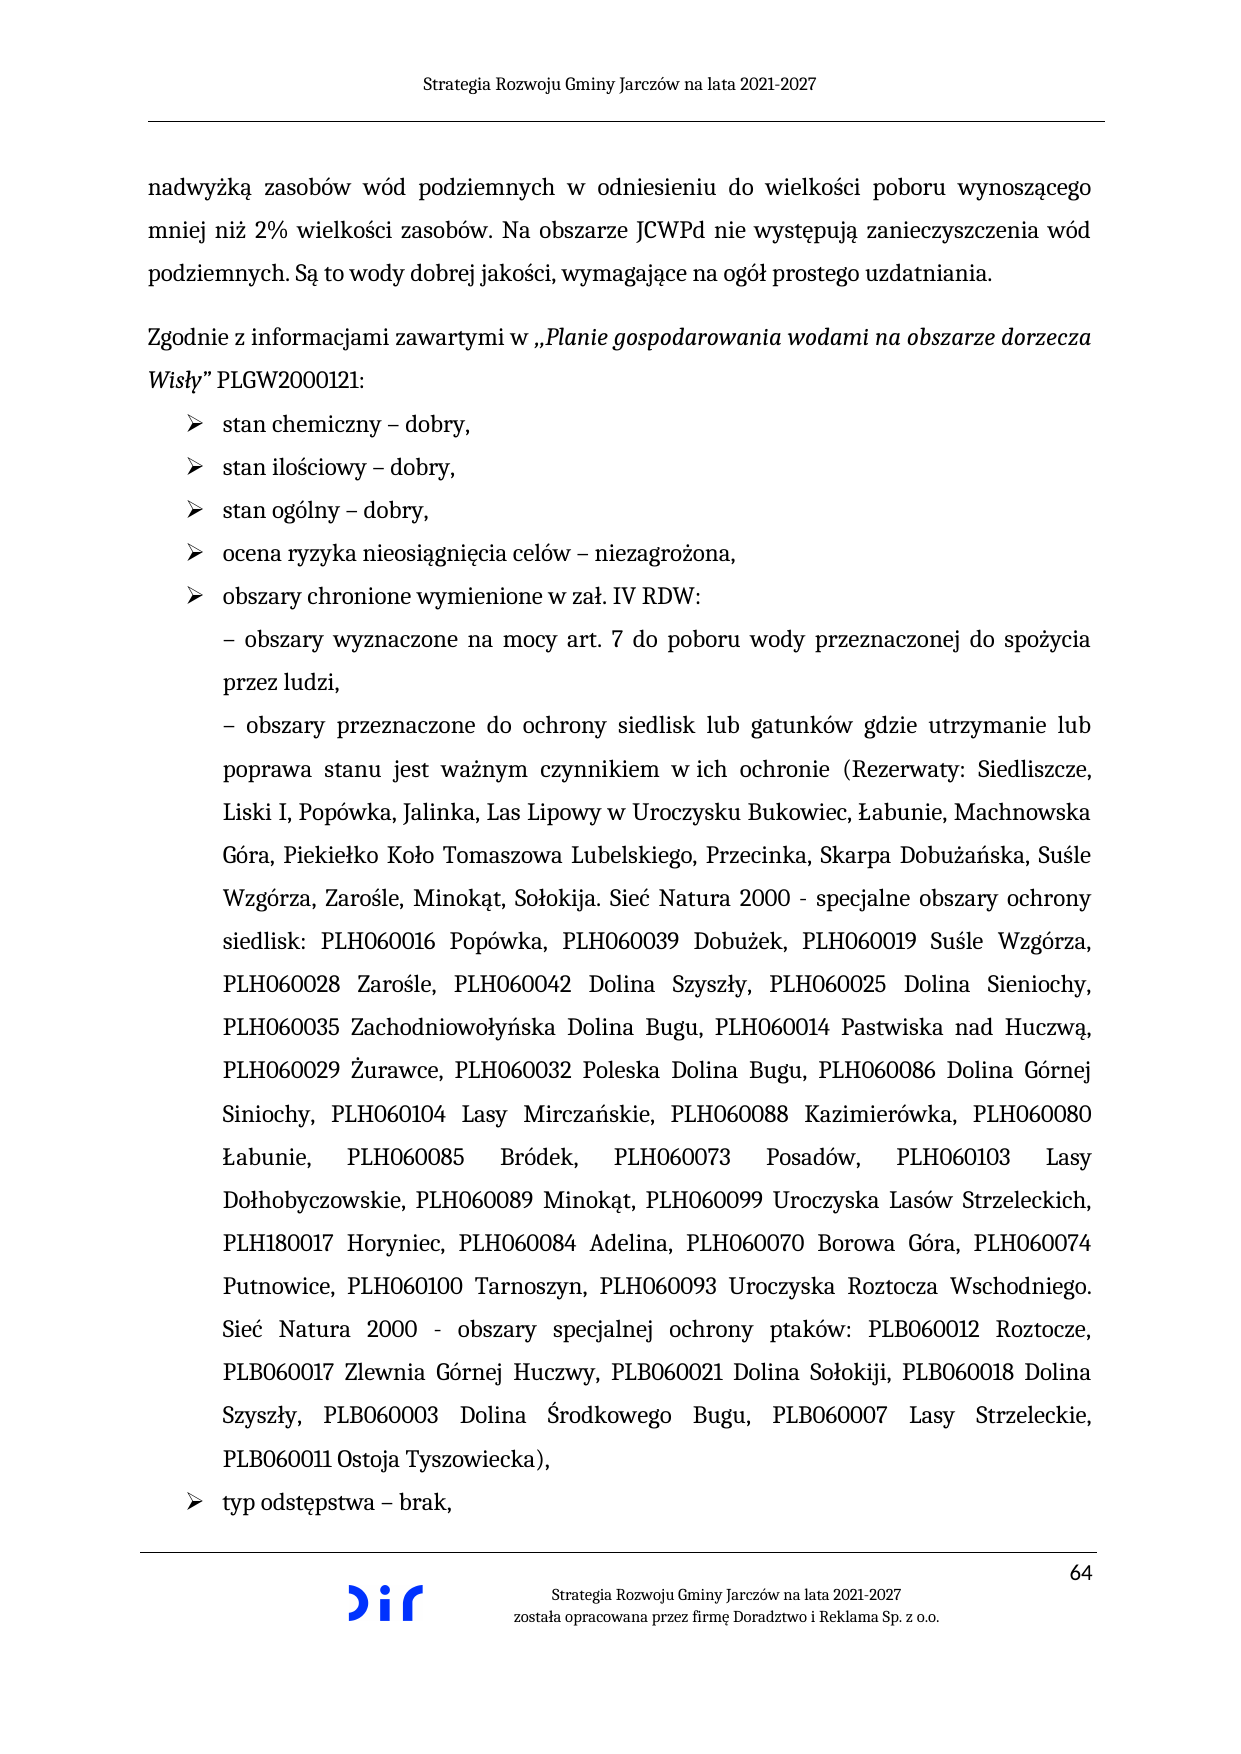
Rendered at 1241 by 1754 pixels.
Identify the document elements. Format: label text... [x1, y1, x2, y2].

list obszary chronione wymienione w zał. IV RDW: [185, 582, 1092, 611]
list stan chemiczny – dobry, [185, 409, 1092, 438]
list stan ogólny – dobry, [185, 496, 1092, 524]
picture [348, 1585, 423, 1621]
list typ odstępstwa – brak, [185, 1488, 1092, 1516]
text – obszary wyznaczone na mocy art. 7 do poboru wody przeznaczonej do spożycia przez ludzi, [223, 625, 1092, 697]
text – obszary przeznaczone do ochrony siedlisk lub gatunków gdzie utrzymanie lub poprawa stanu jest ważnym czynnikiem w ich ochronie (Rezerwaty: Siedliszcze, Liski I, Popówka, Jalinka, Las Lipowy w Uroczysku Bukowiec, Łabunie, Machnowska Góra, Piekiełko Koło Tomaszowa Lubelskiego, Przecinka, Skarpa Dobużańska, Suśle Wzgórza, Zarośle, Minokąt, Sołokija. Sieć Natura 2000 - specjalne obszary ochrony siedlisk: PLH060016 Popówka, PLH060039 Dobużek, PLH060019 Suśle Wzgórza, PLH060028 Zarośle, PLH060042 Dolina Szyszły, PLH060025 Dolina Sieniochy, PLH060035 Zachodniowołyńska Dolina Bugu, PLH060014 Pastwiska nad Huczwą, PLH060029 Żurawce, PLH060032 Poleska Dolina Bugu, PLH060086 Dolina Górnej Siniochy, PLH060104 Lasy Mirczańskie, PLH060088 Kazimierówka, PLH060080 Łabunie, PLH060085 Bródek, PLH060073 Posadów, PLH060103 Lasy Dołhobyczowskie, PLH060089 Minokąt, PLH060099 Uroczyska Lasów Strzeleckich, PLH180017 Horyniec, PLH060084 Adelina, PLH060070 Borowa Góra, PLH060074 Putnowice, PLH060100 Tarnoszyn, PLH060093 Uroczyska Roztocza Wschodniego. Sieć Natura 2000 - obszary specjalnej ochrony ptaków: PLB060012 Roztocze, PLB060017 Zlewnia Górnej Huczwy, PLB060021 Dolina Sołokiji, PLB060018 Dolina Szyszły, PLB060003 Dolina Środkowego Bugu, PLB060007 Lasy Strzeleckie, PLB060011 Ostoja Tyszowiecka), [223, 711, 1092, 1473]
list ocena ryzyka nieosiągnięcia celów – niezagrożona, [185, 539, 1092, 568]
text Zgodnie z informacjami zawartymi w ,,Planie gospodarowania wodami na obszarze dorzecza Wisły” PLGW2000121: [148, 352, 1092, 395]
list stan ilościowy – dobry, [185, 453, 1092, 481]
